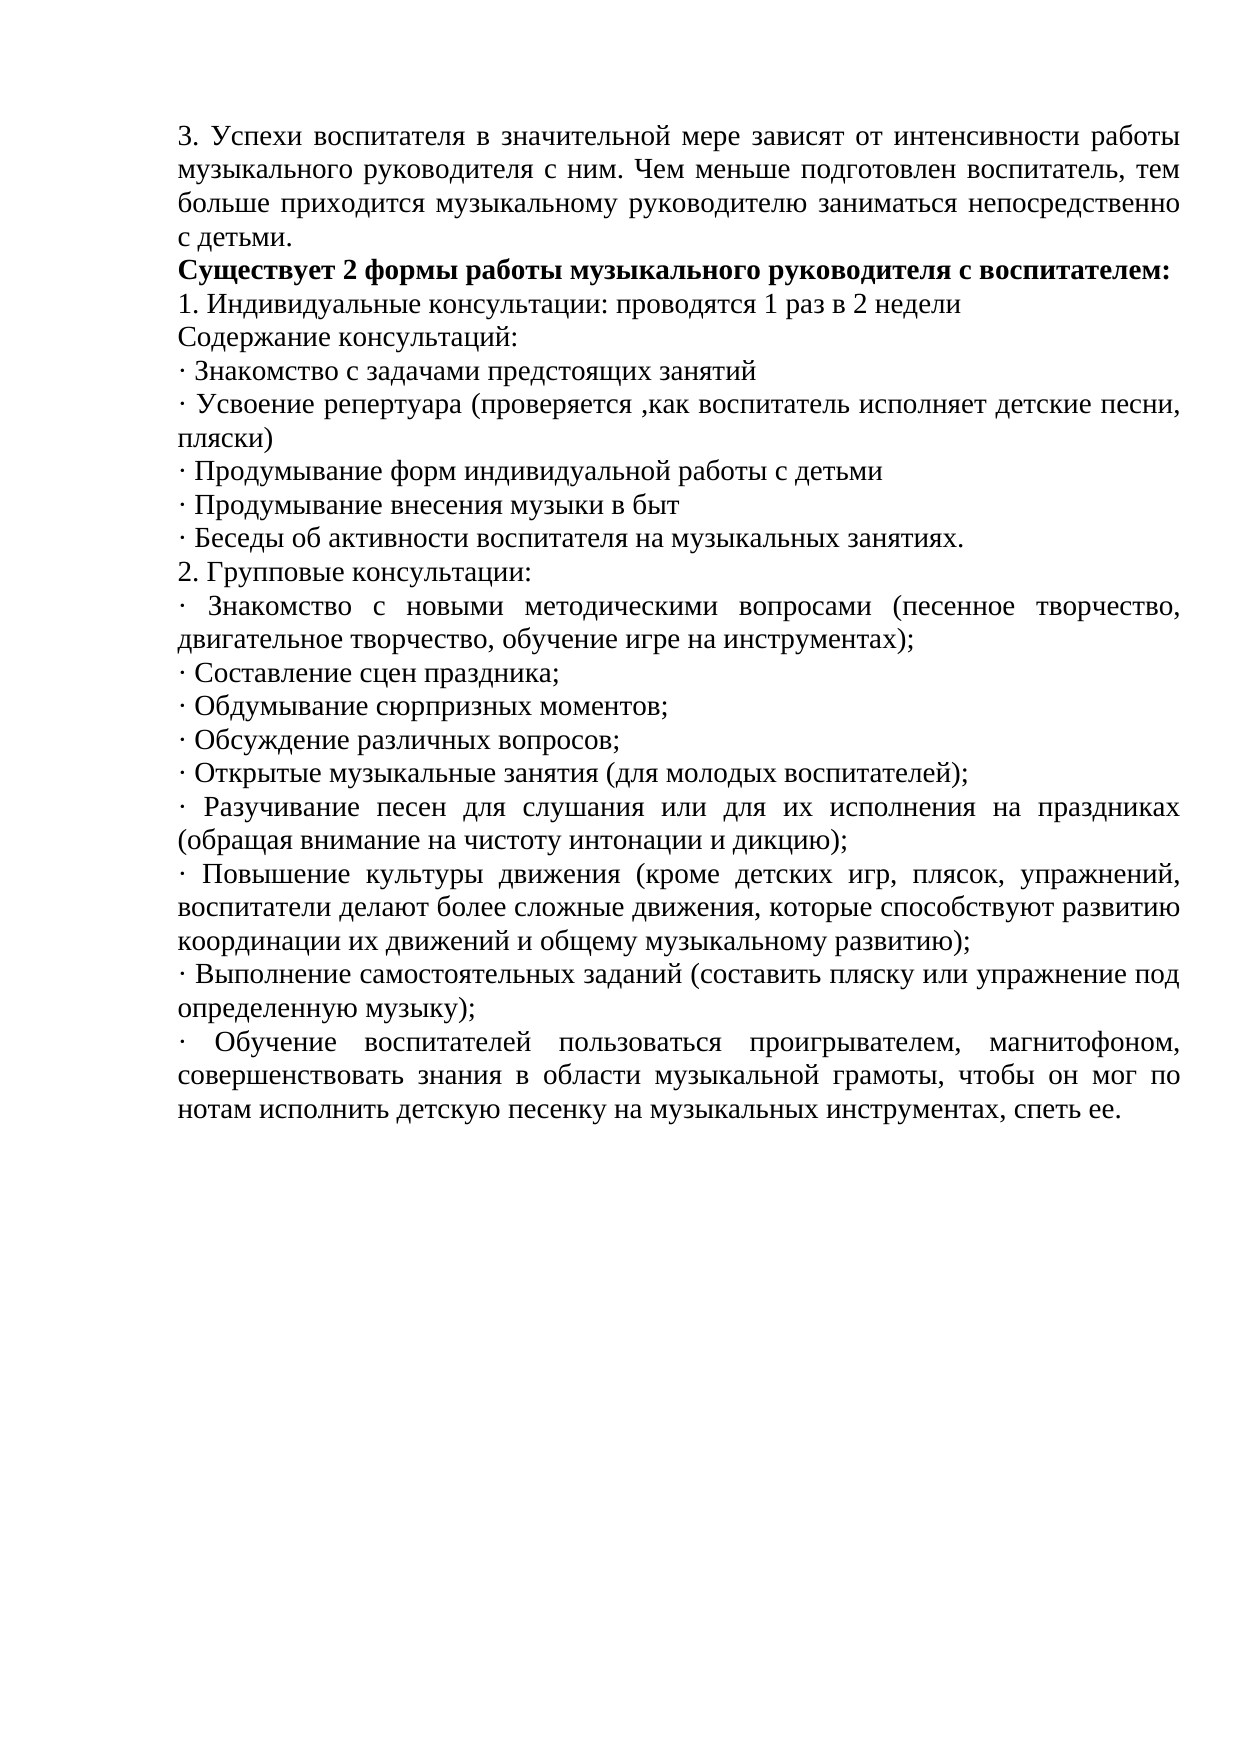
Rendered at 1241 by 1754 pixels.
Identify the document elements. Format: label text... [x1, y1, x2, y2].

text · Повышение культуры движения (кроме детских игр, плясок, упражнений, воспитатели делают более сложные движения, которые способствуют развитию координации их движений и общему музыкальному развитию); [177, 856, 1181, 957]
text · Обдумывание сюрпризных моментов; [177, 688, 1181, 722]
text · Выполнение самостоятельных заданий (составить пляску или упражнение под определенную музыку); [177, 957, 1181, 1024]
text · Открытые музыкальные занятия (для молодых воспитателей); [177, 755, 1181, 789]
text Содержание консультаций: [177, 319, 1181, 353]
text · Продумывание форм индивидуальной работы с детьми [177, 453, 1181, 487]
text 3. Успехи воспитателя в значительной мере зависят от интенсивности работы музыкального руководителя с ним. Чем меньше подготовлен воспитатель, тем больше приходится музыкальному руководителю заниматься непосредственно с детьми. [177, 118, 1181, 252]
text Существует 2 формы работы музыкального руководителя с воспитателем: [177, 252, 1181, 286]
text · Составление сцен праздника; [177, 655, 1181, 688]
text 1. Индивидуальные консультации: проводятся 1 раз в 2 недели [177, 286, 1181, 319]
text · Знакомство с задачами предстоящих занятий [177, 353, 1181, 386]
text · Беседы об активности воспитателя на музыкальных занятиях. [177, 521, 1181, 554]
text · Продумывание внесения музыки в быт [177, 487, 1181, 521]
text · Обучение воспитателей пользоваться проигрывателем, магнитофоном, совершенствовать знания в области музыкальной грамоты, чтобы он мог по нотам исполнить детскую песенку на музыкальных инструментах, спеть ее. [177, 1024, 1181, 1124]
text · Обсуждение различных вопросов; [177, 722, 1181, 755]
text · Усвоение репертуара (проверяется ,как воспитатель исполняет детские песни, пляски) [177, 386, 1181, 453]
text · Разучивание песен для слушания или для их исполнения на праздниках (обращая внимание на чистоту интонации и дикцию); [177, 789, 1181, 856]
text · Знакомство с новыми методическими вопросами (песенное творчество, двигательное творчество, обучение игре на инструментах); [177, 588, 1181, 655]
text 2. Групповые консультации: [177, 554, 1181, 588]
